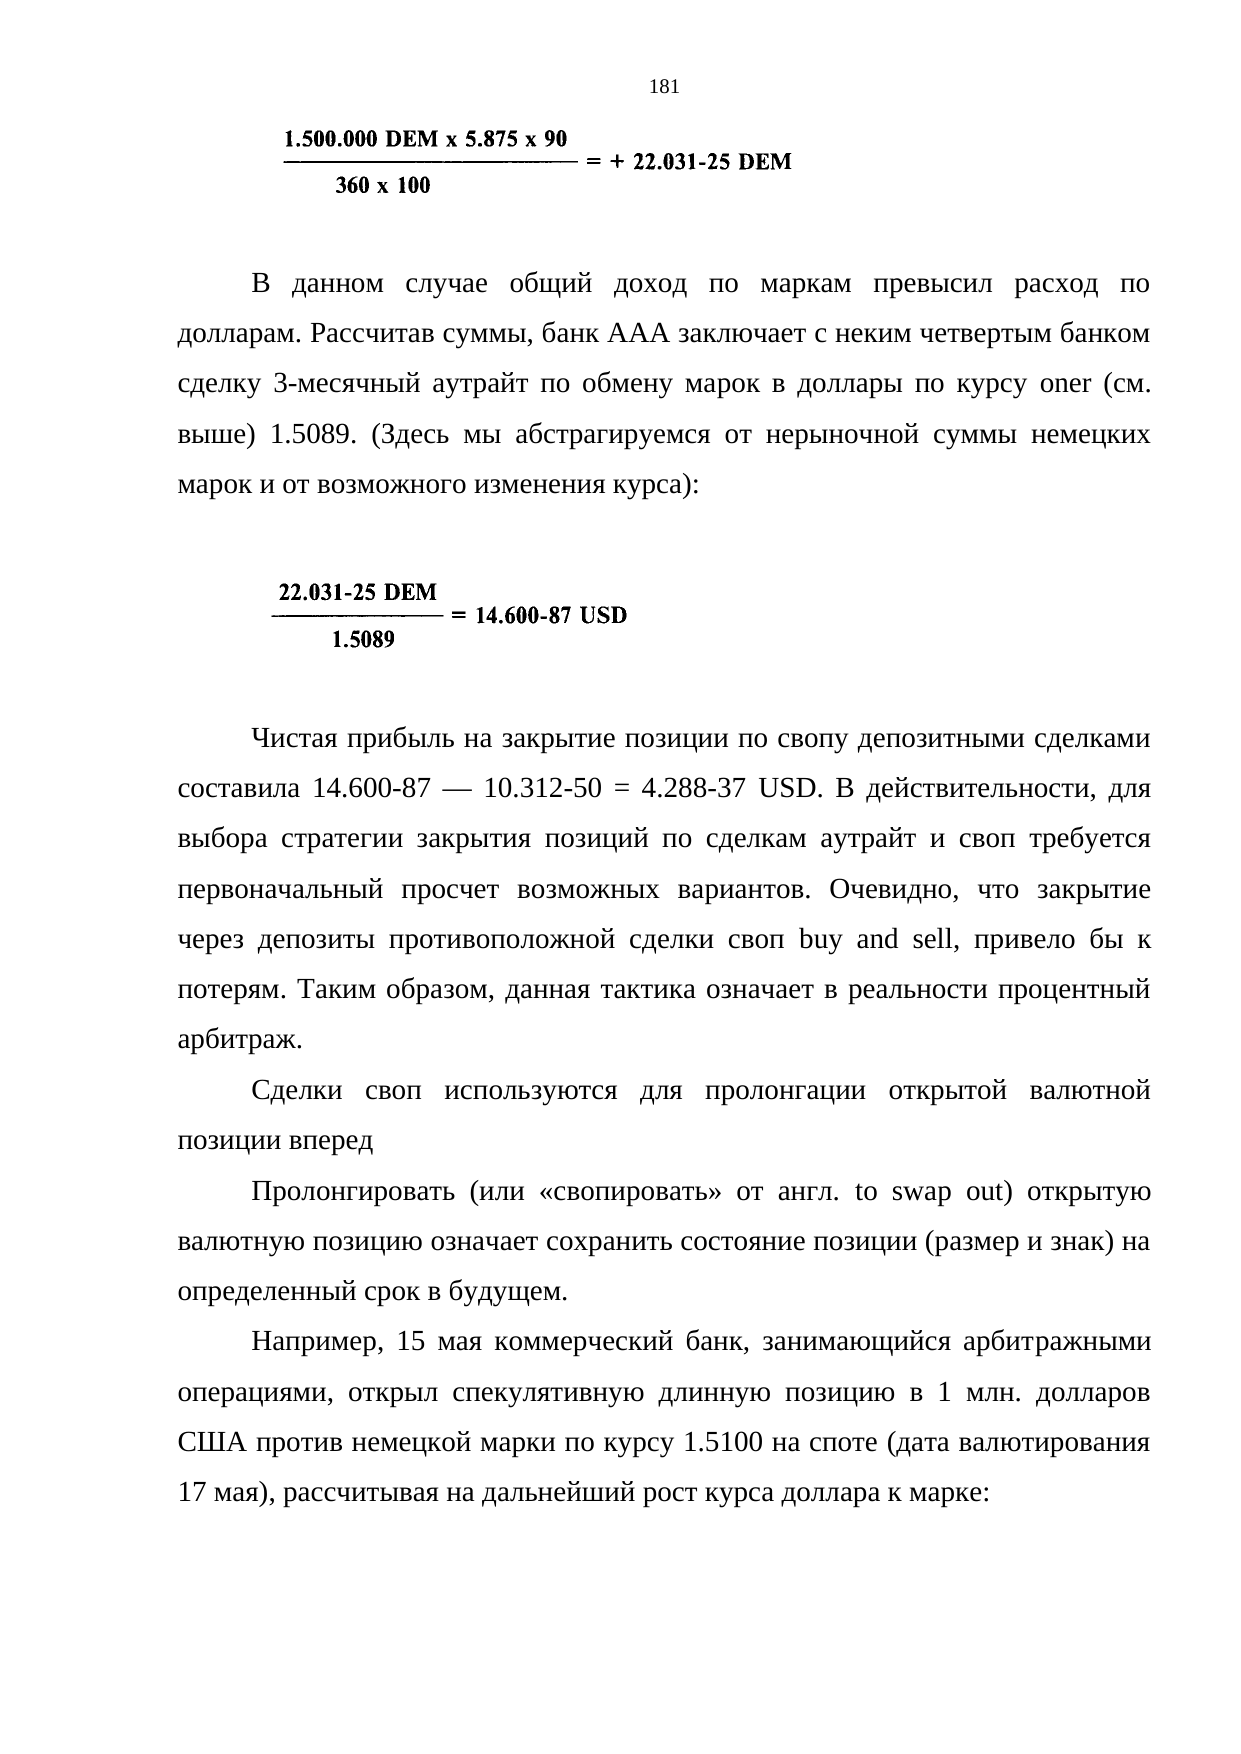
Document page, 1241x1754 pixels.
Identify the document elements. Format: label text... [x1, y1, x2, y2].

picture [251, 566, 652, 658]
text В данном случае общий доход по маркам превысил расход по долларам. Рассчитав суммы, банк ААА заключает с неким четвертым банком сделку 3-месячный аутрайт по обмену марок в доллары по курсу oner (см. выше) 1.5089. (Здесь мы абстрагируемся от нерыночной суммы немецких марок и от возможного изменения курса): [177, 265, 1152, 500]
text Чистая прибыль на закрытие позиции по свопу депозитными сделками составила 14.600-87 — 10.312-50 = 4.288-37 USD. В действительности, для выбора стратегии закрытия позиций по сделкам аутрайт и своп требуется первоначальный просчет возможных вариантов. Очевидно, что закрытие через депозиты противоположной сделки своп buy and sell, привело бы к потерям. Таким образом, данная тактика означает в реальности процентный арбитраж. [177, 720, 1152, 1055]
text Сделки своп используются для пролонгации открытой валютной позиции вперед [177, 1072, 1152, 1156]
picture [251, 118, 814, 203]
text Например, 15 мая коммерческий банк, занимающийся арбитражными операциями, открыл спекулятивную длинную позицию в 1 млн. долларов США против немецкой марки по курсу 1.5100 на споте (дата валютирования 17 мая), рассчитывая на дальнейший рост курса доллара к марке: [177, 1323, 1152, 1508]
text Пролонгировать (или «свопировать» от англ. to swap out) открытую валютную позицию означает сохранить состояние позиции (размер и знак) на определенный срок в будущем. [177, 1173, 1152, 1307]
